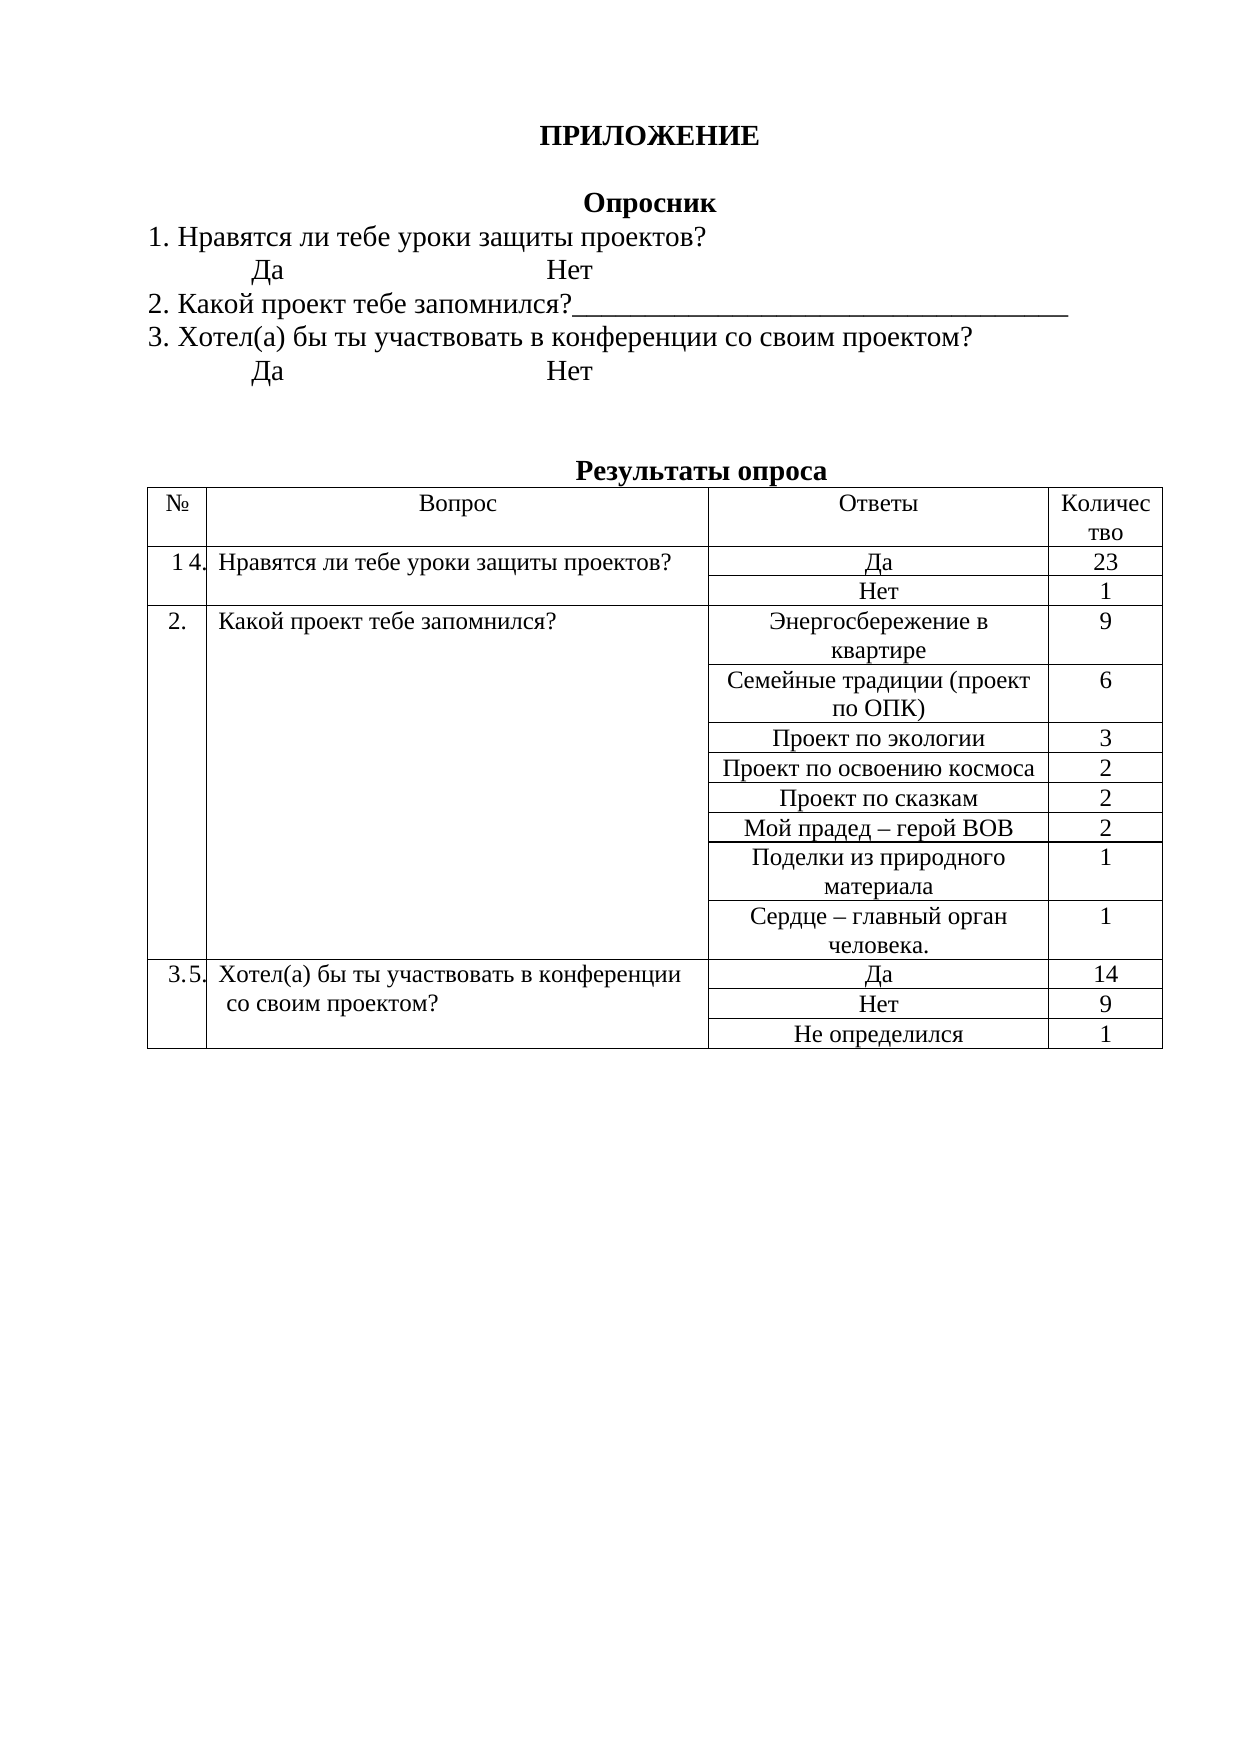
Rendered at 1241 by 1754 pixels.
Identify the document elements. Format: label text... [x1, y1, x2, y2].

list Результаты опроса [251, 453, 1152, 487]
table_cell Хотел(a) бы ты участвовать в конференции со своим проектом? [207, 960, 708, 1048]
table_cell 9 [1049, 989, 1162, 1018]
table_cell Нравятся ли тебе уроки защиты проектов? [207, 547, 708, 605]
table_cell 6 [1049, 665, 1162, 722]
table_cell Да [709, 960, 1048, 988]
table_cell Какой проект тебе запомнился? [207, 606, 708, 958]
table_cell Сердце – главный орган человека. [709, 901, 1048, 958]
table_header № [148, 488, 206, 546]
table_cell 2 [1049, 783, 1162, 812]
table_cell 2 [1049, 813, 1162, 841]
table_header Количество [1049, 488, 1162, 546]
table_cell 3 [1049, 723, 1162, 752]
table_header Ответы [709, 488, 1048, 546]
table_cell 2. [148, 606, 206, 958]
table_cell 1 [148, 547, 206, 605]
table_cell 2 [1049, 753, 1162, 782]
table_cell Проект по освоению космоса [709, 753, 1048, 782]
list Хотел(a) бы ты участвовать в конференции со своим проектом? [148, 319, 1152, 353]
list Какой проект тебе запомнился?__________________________________ [148, 286, 1152, 319]
table_cell 3. [148, 960, 206, 1048]
table_cell Энергосбережение в квартире [709, 606, 1048, 664]
list Да Нет [251, 353, 1152, 386]
table_cell 1 [1049, 1019, 1162, 1048]
table_cell 23 [1049, 547, 1162, 575]
table_cell Проект по сказкам [709, 783, 1048, 812]
table_cell Поделки из природного материала [709, 843, 1048, 900]
table_cell Нет [709, 989, 1048, 1018]
table_header Вопрос [207, 488, 708, 546]
table_cell 1 [1049, 843, 1162, 900]
table_cell 14 [1049, 960, 1162, 988]
table_cell Нет [709, 576, 1048, 605]
table_cell Не определился [709, 1019, 1048, 1048]
table_cell Проект по экологии [709, 723, 1048, 752]
list Да Нет [251, 252, 1152, 286]
table_cell Семейные традиции (проект по ОПК) [709, 665, 1048, 722]
list Опросник [148, 185, 1152, 219]
table_cell Да [709, 547, 1048, 575]
table_cell 1 [1049, 901, 1162, 958]
table_cell 1 [1049, 576, 1162, 605]
table_cell 9 [1049, 606, 1162, 664]
list Нравятся ли тебе уроки защиты проектов? [148, 219, 1152, 252]
list ПРИЛОЖЕНИЕ [148, 118, 1152, 152]
table_cell Мой прадед – герой ВОВ [709, 813, 1048, 841]
